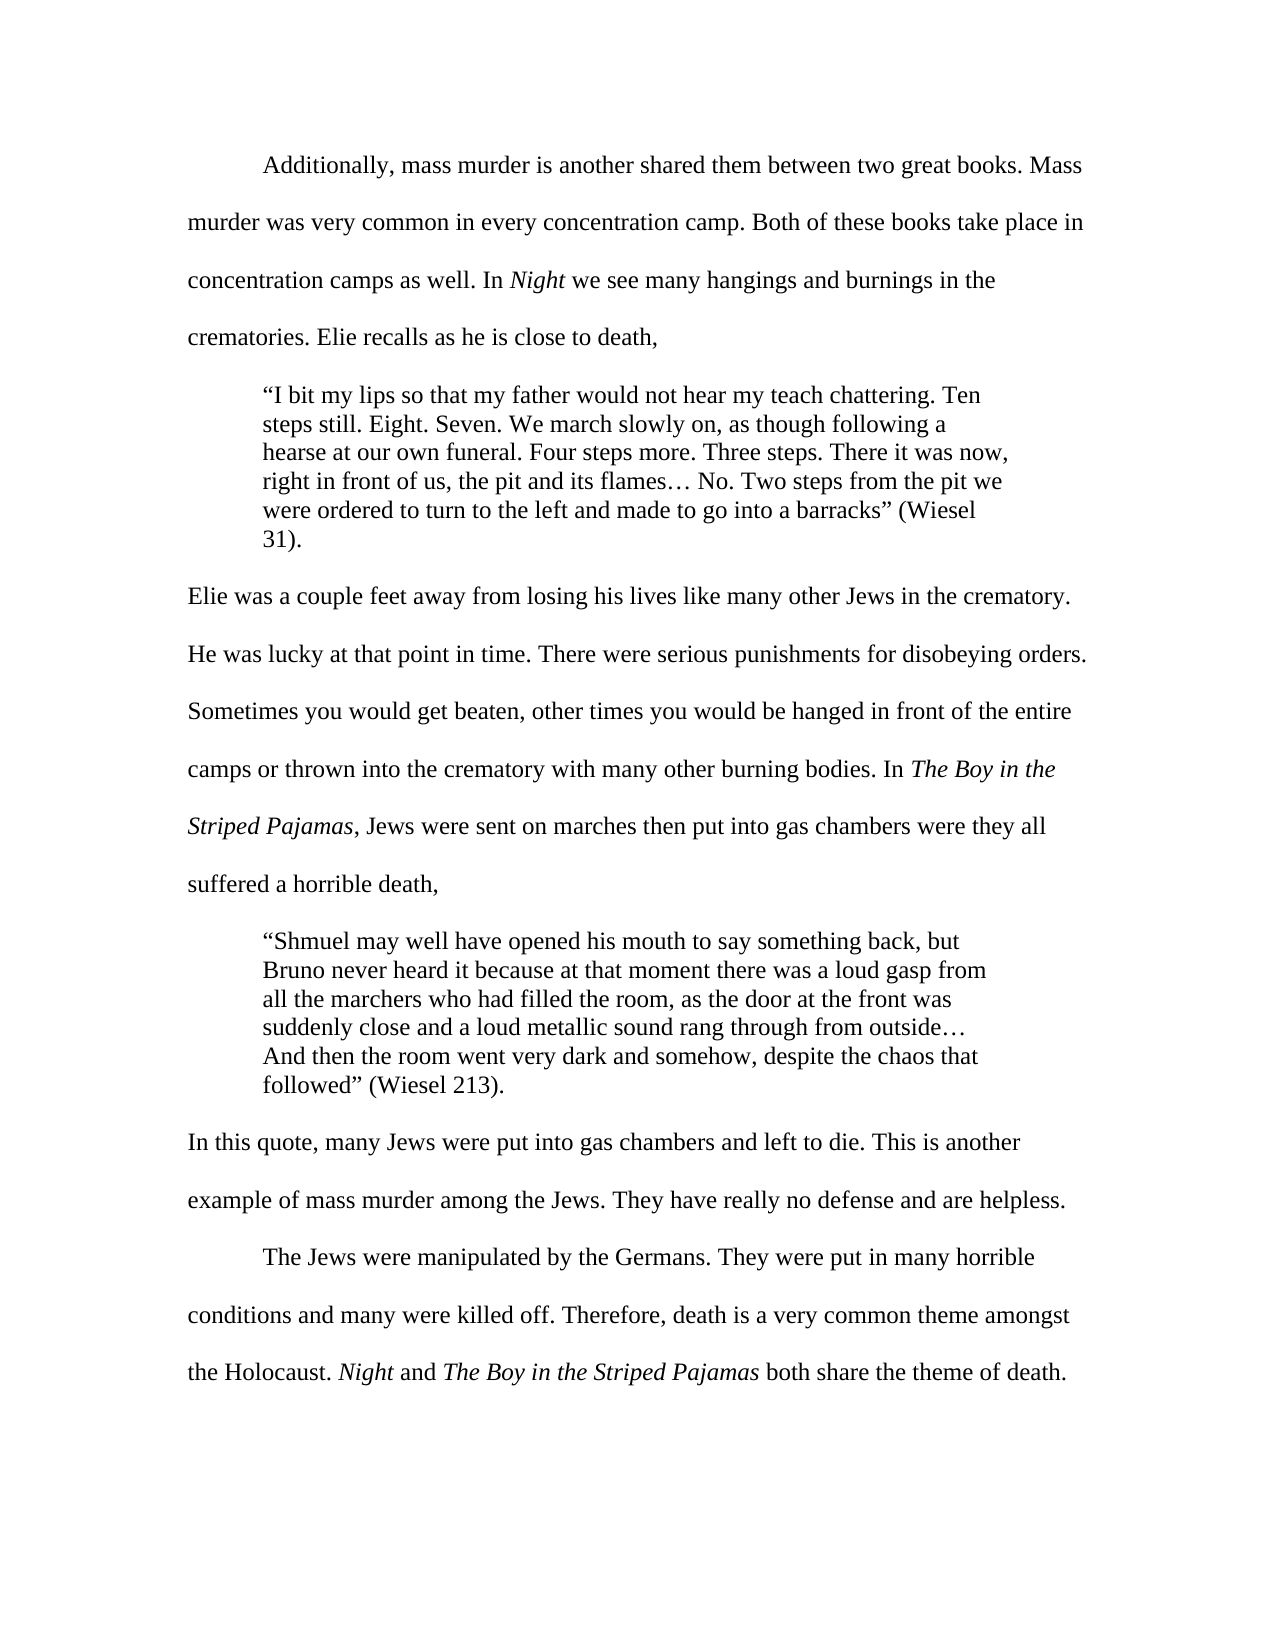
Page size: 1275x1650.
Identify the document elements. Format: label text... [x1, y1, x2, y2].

text “I bit my lips so that my father would not hear my teach chattering. Ten steps still. Eight. Seven. We march slowly on, as though following a hearse at our own funeral. Four steps more. Three steps. There it was now, right in front of us, the pit and its flames… No. Two steps from the pit we were ordered to turn to the left and made to go into a barracks” (Wiesel 31). [262, 380, 1012, 552]
text In this quote, many Jews were put into gas chambers and left to die. This is another example of mass murder among the Jews. They have really no defense and are helpless. [187, 1127, 1087, 1214]
text “Shmuel may well have opened his mouth to say something back, but Bruno never heard it because at that moment there was a loud gasp from all the marchers who had filled the room, as the door at the front was suddenly close and a loud metallic sound rang through from outside… And then the room went very dark and somehow, despite the chaos that followed” (Wiesel 213). [262, 926, 1012, 1099]
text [187, 1242, 1087, 1386]
text Elie was a couple feet away from losing his lives like many other Jews in the crematory. He was lucky at that point in time. There were serious punishments for disobeying orders. Sometimes you would get beaten, other times you would be hanged in front of the entire camps or thrown into the crematory with many other burning bodies. In The Boy in the Striped Pajamas, Jews were sent on marches then put into gas chambers were they all suffered a horrible death, [187, 581, 1087, 897]
text Additionally, mass murder is another shared them between two great books. Mass murder was very common in every concentration camp. Both of these books take place in concentration camps as well. In Night we see many hangings and burnings in the crematories. Elie recalls as he is close to death, [187, 150, 1087, 351]
